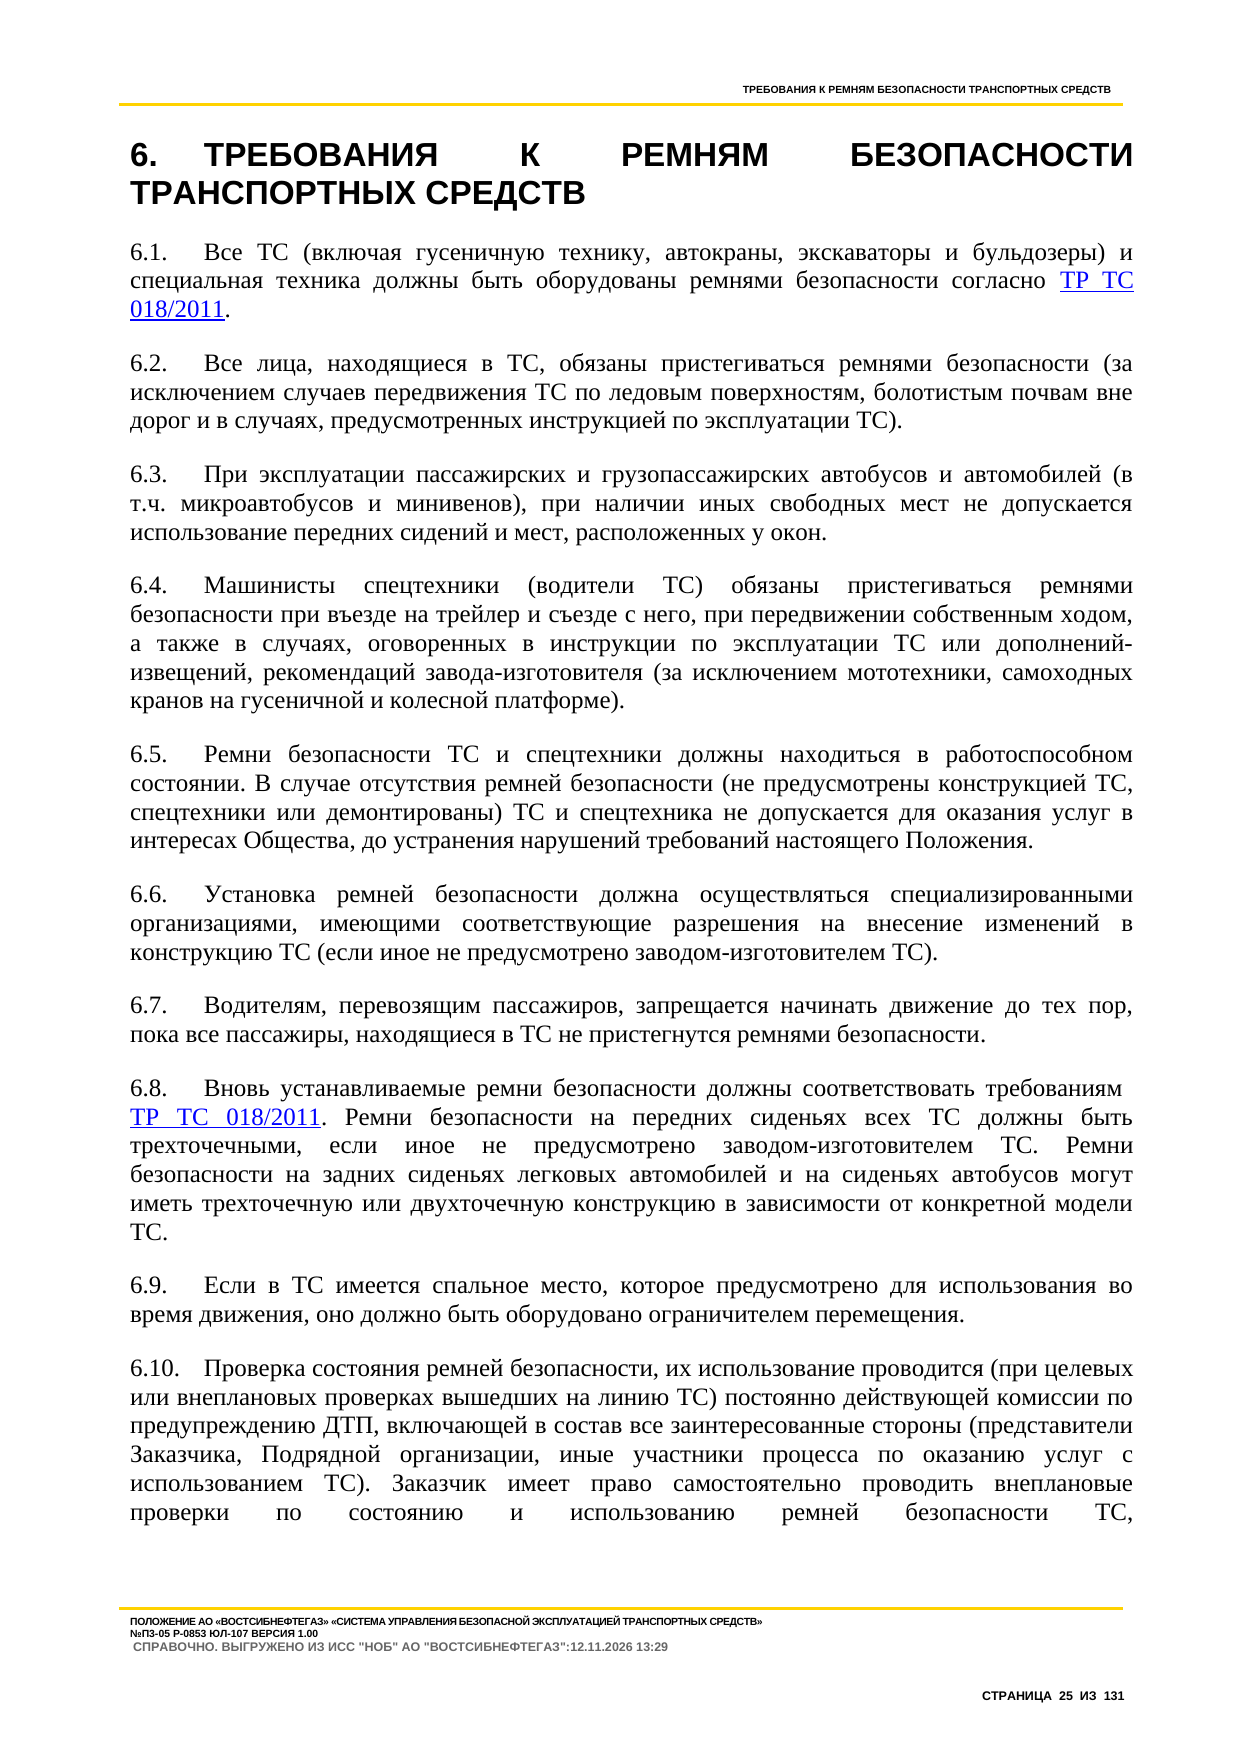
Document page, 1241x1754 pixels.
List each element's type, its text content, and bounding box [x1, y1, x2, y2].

list ТРЕБОВАНИЯ К РЕМНЯМ БЕЗОПАСНОСТИ ТРАНСПОРТНЫХ СРЕДСТВ [130, 135, 1134, 212]
list Вновь устанавливаемые ремни безопасности должны соответствовать требованиям ТР ТС 018/2011. Ремни безопасности на передних сиденьях всех ТС должны быть трехточечными, если иное не предусмотрено заводом-изготовителем ТС. Ремни безопасности на задних сиденьях легковых автомобилей и на сиденьях автобусов могут иметь трехточечную или двухточечную конструкцию в зависимости от конкретной модели ТС. [130, 1073, 1134, 1246]
list Все ТС (включая гусеничную технику, автокраны, экскаваторы и бульдозеры) и специальная техника должны быть оборудованы ремнями безопасности согласно ТР ТС 018/2011. [130, 237, 1134, 323]
list Водителям, перевозящим пассажиров, запрещается начинать движение до тех пор, пока все пассажиры, находящиеся в ТС не пристегнутся ремнями безопасности. [130, 991, 1134, 1048]
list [130, 1353, 1134, 1526]
list Если в ТС имеется спальное место, которое предусмотрено для использования во время движения, оно должно быть оборудовано ограничителем перемещения. [130, 1271, 1134, 1328]
list Машинисты спецтехники (водители ТС) обязаны пристегиваться ремнями безопасности при въезде на трейлер и съезде с него, при передвижении собственным ходом, а также в случаях, оговоренных в инструкции по эксплуатации ТС или дополнений-извещений, рекомендаций завода-изготовителя (за исключением мототехники, самоходных кранов на гусеничной и колесной платформе). [130, 571, 1134, 714]
list Установка ремней безопасности должна осуществляться специализированными организациями, имеющими соответствующие разрешения на внесение изменений в конструкцию ТС (если иное не предусмотрено заводом-изготовителем ТС). [130, 879, 1134, 966]
list Ремни безопасности ТС и спецтехники должны находиться в работоспособном состоянии. В случае отсутствия ремней безопасности (не предусмотрены конструкцией ТС, спецтехники или демонтированы) ТС и спецтехника не допускается для оказания услуг в интересах Общества, до устранения нарушений требований настоящего Положения. [130, 739, 1134, 854]
list При эксплуатации пассажирских и грузопассажирских автобусов и автомобилей (в т.ч. микроавтобусов и минивенов), при наличии иных свободных мест не допускается использование передних сидений и мест, расположенных у окон. [130, 459, 1134, 546]
list Все лица, находящиеся в ТС, обязаны пристегиваться ремнями безопасности (за исключением случаев передвижения ТС по ледовым поверхностям, болотистым почвам вне дорог и в случаях, предусмотренных инструкцией по эксплуатации ТС). [130, 348, 1134, 434]
